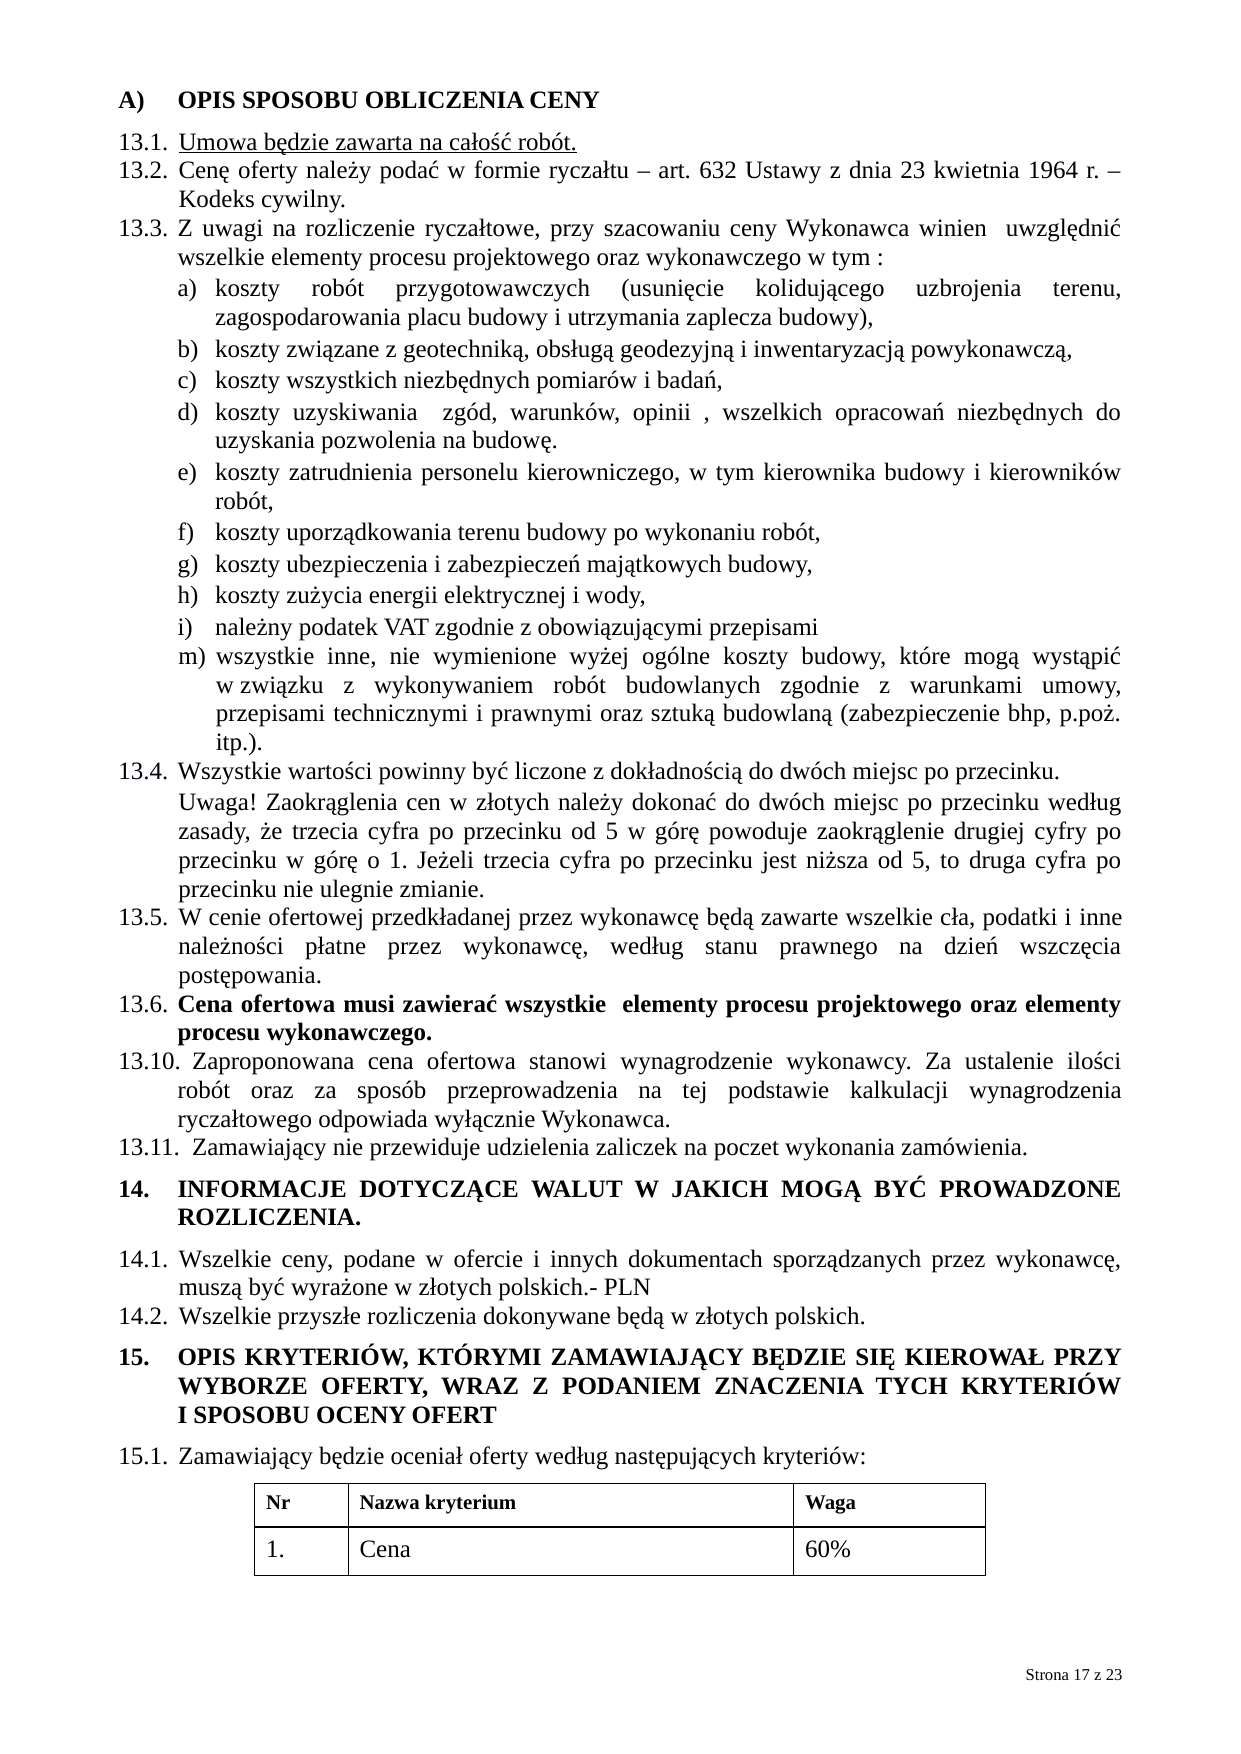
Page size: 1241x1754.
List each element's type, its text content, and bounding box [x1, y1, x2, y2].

table_header Nr [255, 1484, 348, 1526]
list koszty wszystkich niezbędnych pomiarów i badań, [177, 365, 1122, 394]
table_header Nazwa kryterium [349, 1484, 793, 1526]
subtitle 13.1. Umowa będzie zawarta na całość robót. [118, 127, 1122, 156]
subtitle 13.10. Zaproponowana cena ofertowa stanowi wynagrodzenie wykonawcy. Za ustalenie ilości robót oraz za sposób przeprowadzenia na tej podstawie kalkulacji wynagrodzenia ryczałtowego odpowiada wyłącznie Wykonawca. [118, 1046, 1122, 1132]
list należny podatek VAT zgodnie z obowiązującymi przepisami [177, 612, 1122, 641]
table_header Waga [794, 1484, 985, 1526]
list koszty uporządkowania terenu budowy po wykonaniu robót, [177, 517, 1122, 546]
list koszty zatrudnienia personelu kierowniczego, w tym kierownika budowy i kierowników robót, [177, 457, 1122, 515]
subtitle 13.2. Cenę oferty należy podać w formie ryczałtu – art. 632 Ustawy z dnia 23 kwietnia 1964 r. – Kodeks cywilny. [118, 156, 1122, 213]
subtitle 15.1. Zamawiający będzie oceniał oferty według następujących kryteriów: [118, 1441, 1122, 1470]
subtitle 13.6. Cena ofertowa musi zawierać wszystkie elementy procesu projektowego oraz elementy procesu wykonawczego. [118, 989, 1122, 1046]
subtitle 13.5. W cenie ofertowej przedkładanej przez wykonawcę będą zawarte wszelkie cła, podatki i inne należności płatne przez wykonawcę, według stanu prawnego na dzień wszczęcia postępowania. [118, 902, 1122, 989]
subtitle Uwaga! Zaokrąglenia cen w złotych należy dokonać do dwóch miejsc po przecinku według zasady, że trzecia cyfra po przecinku od 5 w górę powoduje zaokrąglenie drugiej cyfry po przecinku w górę o 1. Jeżeli trzecia cyfra po przecinku jest niższa od 5, to druga cyfra po przecinku nie ulegnie zmianie. [178, 787, 1122, 902]
subtitle Opis sposobu obliczenia ceny [118, 86, 1122, 114]
subtitle Opis kryteriów, którymi zamawiający będzie się kierował przy wyborze oferty, wraz z podaniem znaczenia tych kryteriów i sposobu oceny ofert [118, 1342, 1122, 1429]
list koszty związane z geotechniką, obsługą geodezyjną i inwentaryzacją powykonawczą, [177, 334, 1122, 362]
subtitle 13.11. Zamawiający nie przewiduje udzielenia zaliczek na poczet wykonania zamówienia. [118, 1132, 1122, 1161]
subtitle 14.1. Wszelkie ceny, podane w ofercie i innych dokumentach sporządzanych przez wykonawcę, muszą być wyrażone w złotych polskich.- PLN [118, 1244, 1122, 1301]
list wszystkie inne, nie wymienione wyżej ogólne koszty budowy, które mogą wystąpić w związku z wykonywaniem robót budowlanych zgodnie z warunkami umowy, przepisami technicznymi i prawnymi oraz sztuką budowlaną (zabezpieczenie bhp, p.poż. itp.). [178, 641, 1122, 756]
list koszty ubezpieczenia i zabezpieczeń majątkowych budowy, [177, 549, 1122, 578]
list koszty uzyskiwania zgód, warunków, opinii , wszelkich opracowań niezbędnych do uzyskania pozwolenia na budowę. [177, 397, 1122, 454]
subtitle 14.2. Wszelkie przyszłe rozliczenia dokonywane będą w złotych polskich. [118, 1301, 1122, 1330]
list koszty robót przygotowawczych (usunięcie kolidującego uzbrojenia terenu, zagospodarowania placu budowy i utrzymania zaplecza budowy), [177, 273, 1122, 331]
table_cell 1. [255, 1528, 348, 1575]
text 13.3. Z uwagi na rozliczenie ryczałtowe, przy szacowaniu ceny Wykonawca winien uwzględnić wszelkie elementy procesu projektowego oraz wykonawczego w tym : [118, 213, 1122, 271]
text 13.4. Wszystkie wartości powinny być liczone z dokładnością do dwóch miejsc po przecinku. [118, 756, 1122, 785]
list koszty zużycia energii elektrycznej i wody, [177, 581, 1122, 609]
subtitle Informacje dotyczące walut w jakich mogą być prowadzone rozliczenia. [118, 1174, 1122, 1231]
table_cell Cena [349, 1528, 793, 1575]
table_cell 60% [794, 1528, 985, 1575]
